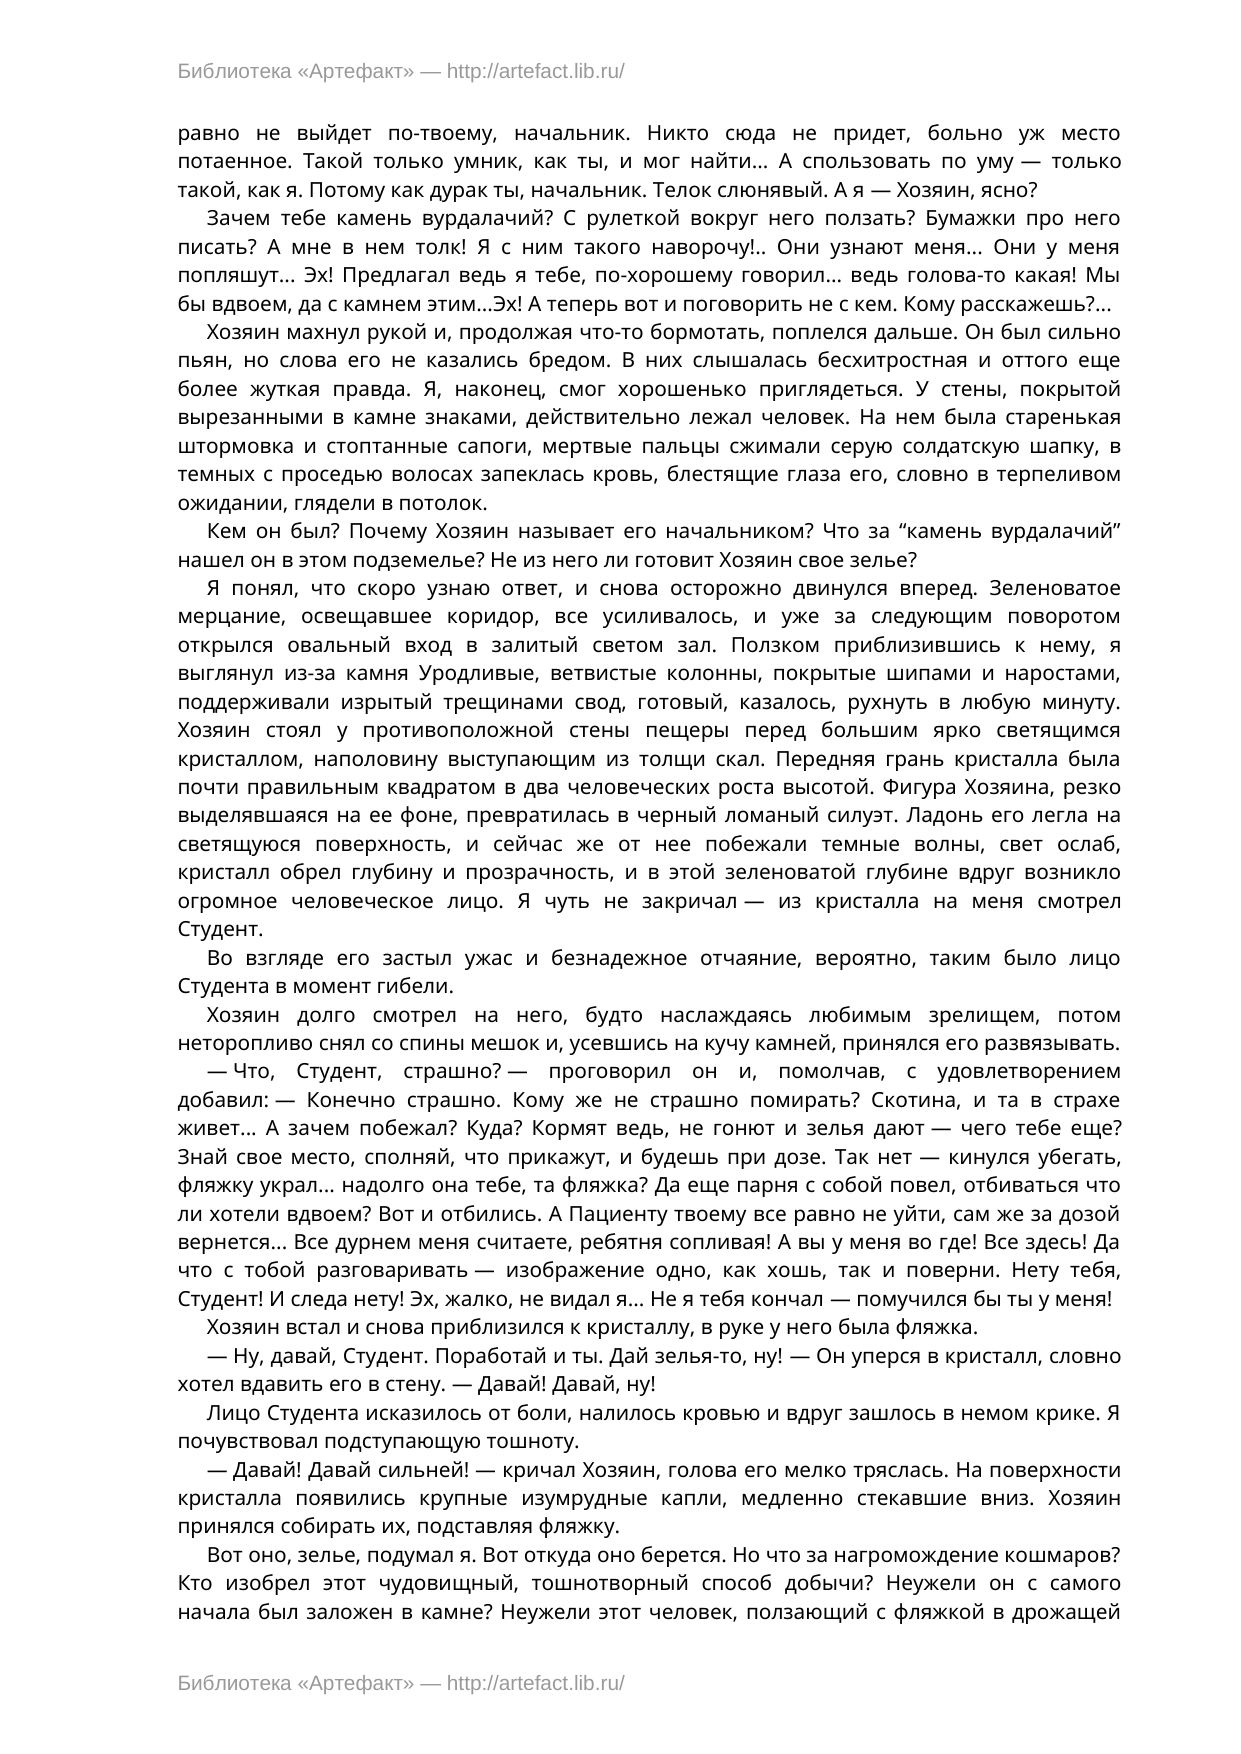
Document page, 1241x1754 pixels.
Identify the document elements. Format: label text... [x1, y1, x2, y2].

text Хозяин встал и снова приблизился к кристаллу, в руке у него была фляжка. [177, 1312, 1122, 1341]
text Кем он был? Почему Хозяин называет его начальником? Что за “камень вурдалачий” нашел он в этом подземелье? Не из него ли готовит Хозяин свое зелье? [177, 516, 1122, 573]
text Я понял, что скоро узнаю ответ, и снова осторожно двинулся вперед. Зеленоватое мерцание, освещавшее коридор, все усиливалось, и уже за следующим поворотом открылся овальный вход в залитый светом зал. Ползком приблизившись к нему, я выглянул из-за камня Уродливые, ветвистые колонны, покрытые шипами и наростами, поддерживали изрытый трещинами свод, готовый, казалось, рухнуть в любую минуту. Хозяин стоял у противоположной стены пещеры перед большим ярко светящимся кристаллом, наполовину выступающим из толщи скал. Передняя грань кристалла была почти правильным квадратом в два человеческих роста высотой. Фигура Хозяина, резко выделявшаяся на ее фоне, превратилась в черный ломаный силуэт. Ладонь его легла на светящуюся поверхность, и сейчас же от нее побежали темные волны, свет ослаб, кристалл обрел глубину и прозрачность, и в этой зеленоватой глубине вдруг возникло огромное человеческое лицо. Я чуть не закричал — из кристалла на меня смотрел Студент. [177, 573, 1122, 943]
text Хозяин долго смотрел на него, будто наслаждаясь любимым зрелищем, потом неторопливо снял со спины мешок и, усевшись на кучу камней, принялся его развязывать. [177, 1000, 1122, 1057]
text Во взгляде его застыл ужас и безнадежное отчаяние, вероятно, таким было лицо Студента в момент гибели. [177, 943, 1122, 1000]
text — Что, Студент, страшно? — проговорил он и, помолчав, с удовлетворением добавил: — Конечно страшно. Кому же не страшно помирать? Скотина, и та в страхе живет... А зачем побежал? Куда? Кормят ведь, не гонют и зелья дают — чего тебе еще? Знай свое место, сполняй, что прикажут, и будешь при дозе. Так нет — кинулся убегать, фляжку украл... надолго она тебе, та фляжка? Да еще парня с собой повел, отбиваться что ли хотели вдвоем? Вот и отбились. А Пациенту твоему все равно не уйти, сам же за дозой вернется... Все дурнем меня считаете, ребятня сопливая! А вы у меня во где! Все здесь! Да что с тобой разговаривать — изображение одно, как хошь, так и поверни. Нету тебя, Студент! И следа нету! Эх, жалко, не видал я... Не я тебя кончал — помучился бы ты у меня! [177, 1057, 1122, 1312]
text Хозяин махнул рукой и, продолжая что-то бормотать, поплелся дальше. Он был сильно пьян, но слова его не казались бредом. В них слышалась бесхитростная и оттого еще более жуткая правда. Я, наконец, смог хорошенько приглядеться. У стены, покрытой вырезанными в камне знаками, действительно лежал человек. На нем была старенькая штормовка и стоптанные сапоги, мертвые пальцы сжимали серую солдатскую шапку, в темных с проседью волосах запеклась кровь, блестящие глаза его, словно в терпеливом ожидании, глядели в потолок. [177, 317, 1122, 516]
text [177, 1540, 1122, 1625]
text Зачем тебе камень вурдалачий? С рулеткой вокруг него ползать? Бумажки про него писать? А мне в нем толк! Я с ним такого наворочу!.. Они узнают меня... Они у меня попляшут... Эх! Предлагал ведь я тебе, по-хорошему говорил... ведь голова-то какая! Мы бы вдвоем, да с камнем этим...Эх! А теперь вот и поговорить не с кем. Кому расскажешь?... [177, 203, 1122, 317]
text Лицо Студента исказилось от боли, налилось кровью и вдруг зашлось в немом крике. Я почувствовал подступающую тошноту. [177, 1398, 1122, 1455]
text — Ну, давай, Студент. Поработай и ты. Дай зелья-то, ну! — Он уперся в кристалл, словно хотел вдавить его в стену. — Давай! Давай, ну! [177, 1341, 1122, 1398]
text — Давай! Давай сильней! — кричал Хозяин, голова его мелко тряслась. На поверхности кристалла появились крупные изумрудные капли, медленно стекавшие вниз. Хозяин принялся собирать их, подставляя фляжку. [177, 1455, 1122, 1540]
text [177, 118, 1122, 203]
